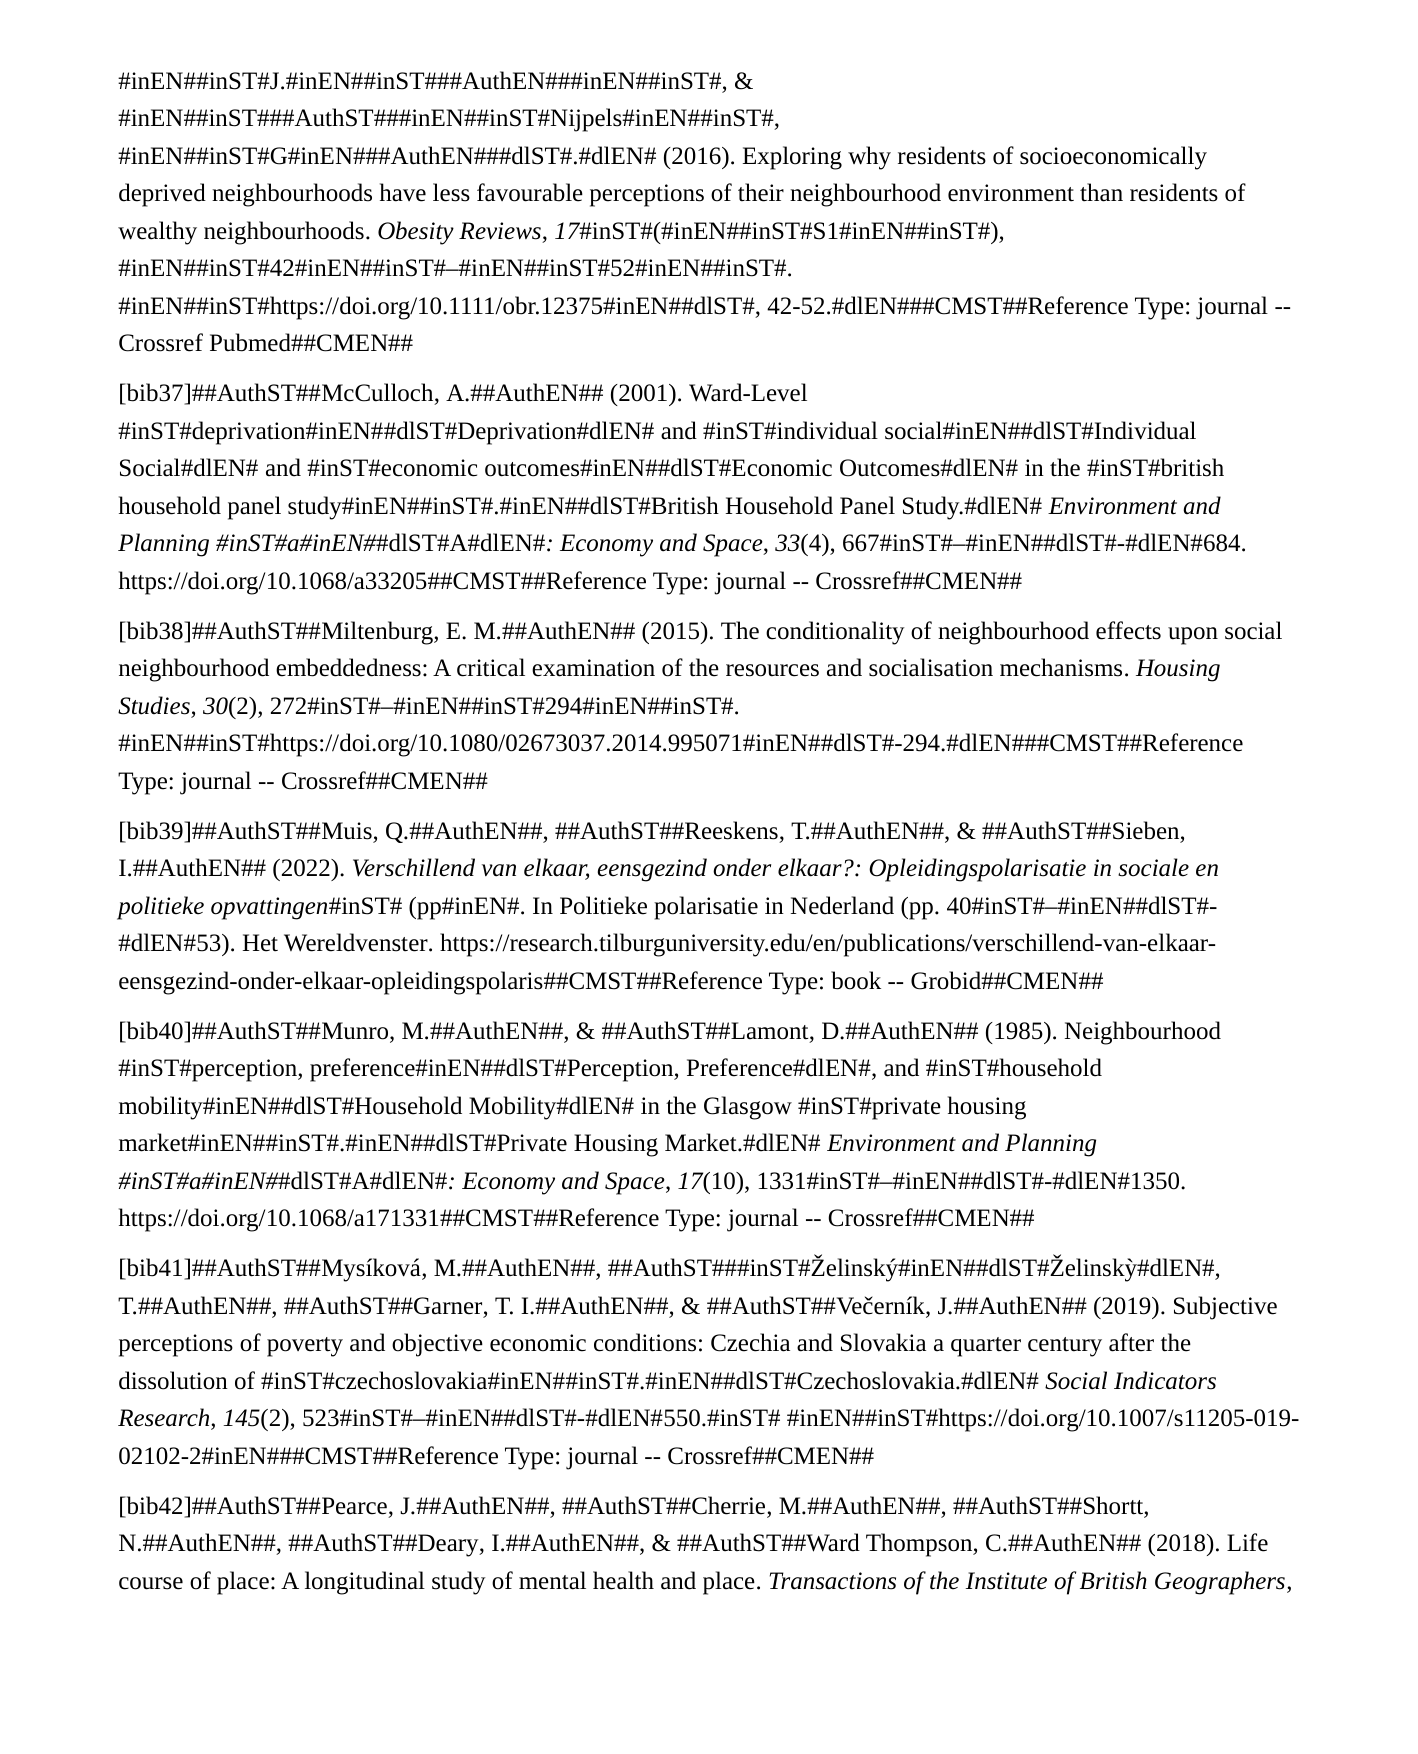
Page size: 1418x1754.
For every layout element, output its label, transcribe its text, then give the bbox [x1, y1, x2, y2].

list [bib39]##AuthST##Muis, Q.##AuthEN##, ##AuthST##Reeskens, T.##AuthEN##, & ##AuthST##Sieben, I.##AuthEN## (2022). Verschillend van elkaar, eensgezind onder elkaar?: Opleidingspolarisatie in sociale en politieke opvattingen#inST# (pp#inEN#. In Politieke polarisatie in Nederland (pp. 40#inST#–#inEN##dlST#-#dlEN#53). Het Wereldvenster. https://research.tilburguniversity.edu/en/publications/verschillend-van-elkaar-eensgezind-onder-elkaar-opleidingspolaris##CMST##Reference Type: book -- Grobid##CMEN## [118, 809, 1299, 997]
list [bib37]##AuthST##McCulloch, A.##AuthEN## (2001). Ward-Level #inST#deprivation#inEN##dlST#Deprivation#dlEN# and #inST#individual social#inEN##dlST#Individual Social#dlEN# and #inST#economic outcomes#inEN##dlST#Economic Outcomes#dlEN# in the #inST#british household panel study#inEN##inST#.#inEN##dlST#British Household Panel Study.#dlEN# Environment and Planning #inST#a#inEN##dlST#A#dlEN#: Economy and Space, 33(4), 667#inST#–#inEN##dlST#-#dlEN#684. https://doi.org/10.1068/a33205##CMST##Reference Type: journal -- Crossref##CMEN## [118, 372, 1299, 597]
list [118, 59, 1299, 359]
list [bib40]##AuthST##Munro, M.##AuthEN##, & ##AuthST##Lamont, D.##AuthEN## (1985). Neighbourhood #inST#perception, preference#inEN##dlST#Perception, Preference#dlEN#, and #inST#household mobility#inEN##dlST#Household Mobility#dlEN# in the Glasgow #inST#private housing market#inEN##inST#.#inEN##dlST#Private Housing Market.#dlEN# Environment and Planning #inST#a#inEN##dlST#A#dlEN#: Economy and Space, 17(10), 1331#inST#–#inEN##dlST#-#dlEN#1350. https://doi.org/10.1068/a171331##CMST##Reference Type: journal -- Crossref##CMEN## [118, 1009, 1299, 1234]
list [bib38]##AuthST##Miltenburg, E. M.##AuthEN## (2015). The conditionality of neighbourhood effects upon social neighbourhood embeddedness: A critical examination of the resources and socialisation mechanisms. Housing Studies, 30(2), 272#inST#–#inEN##inST#294#inEN##inST#. #inEN##inST#https://doi.org/10.1080/02673037.2014.995071#inEN##dlST#-294.#dlEN###CMST##Reference Type: journal -- Crossref##CMEN## [118, 609, 1299, 797]
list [118, 1484, 1299, 1597]
list [bib41]##AuthST##Mysíková, M.##AuthEN##, ##AuthST###inST#Želinský#inEN##dlST#Želinskỳ#dlEN#, T.##AuthEN##, ##AuthST##Garner, T. I.##AuthEN##, & ##AuthST##Večerník, J.##AuthEN## (2019). Subjective perceptions of poverty and objective economic conditions: Czechia and Slovakia a quarter century after the dissolution of #inST#czechoslovakia#inEN##inST#.#inEN##dlST#Czechoslovakia.#dlEN# Social Indicators Research, 145(2), 523#inST#–#inEN##dlST#-#dlEN#550.#inST# #inEN##inST#https://doi.org/10.1007/s11205-019-02102-2#inEN###CMST##Reference Type: journal -- Crossref##CMEN## [118, 1247, 1299, 1472]
